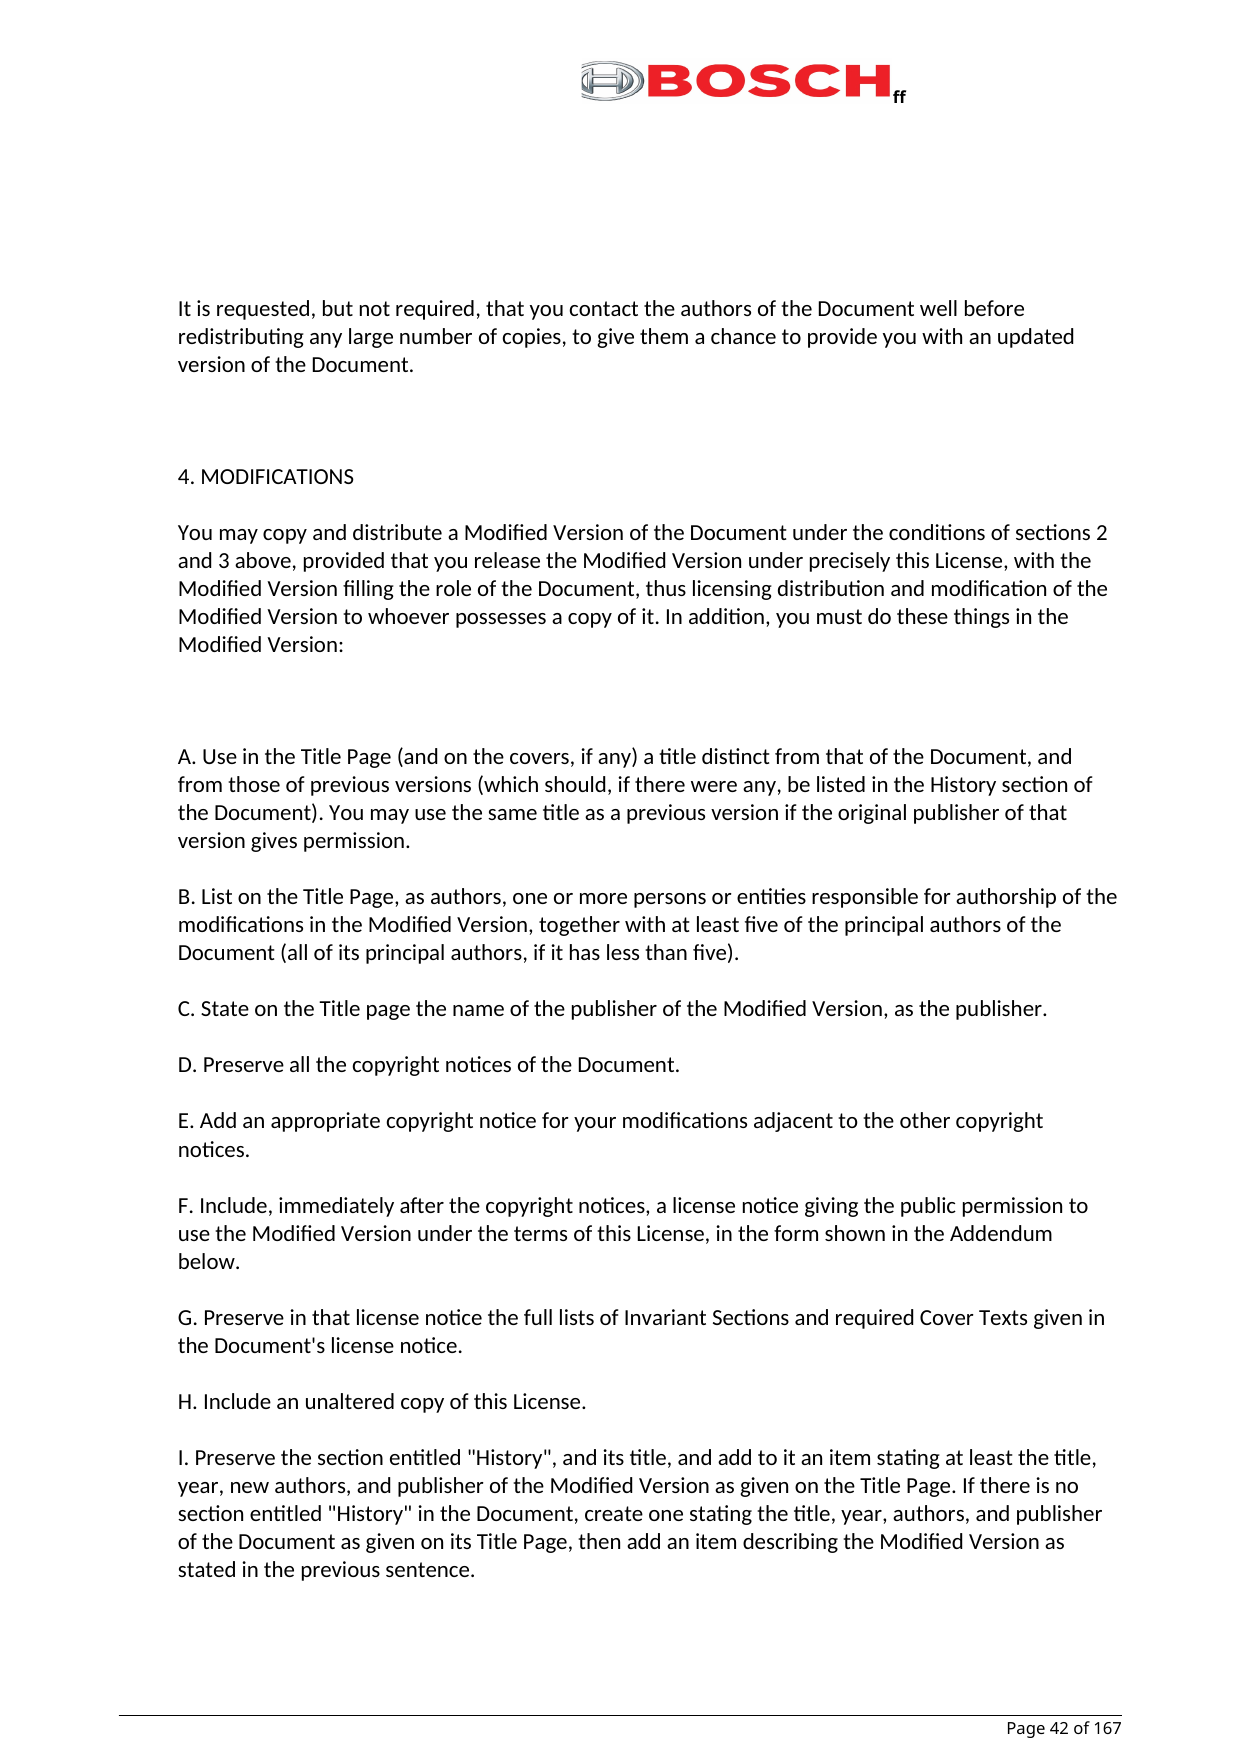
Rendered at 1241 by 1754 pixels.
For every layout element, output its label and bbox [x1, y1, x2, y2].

text [178, 210, 1122, 1611]
picture [581, 58, 893, 104]
